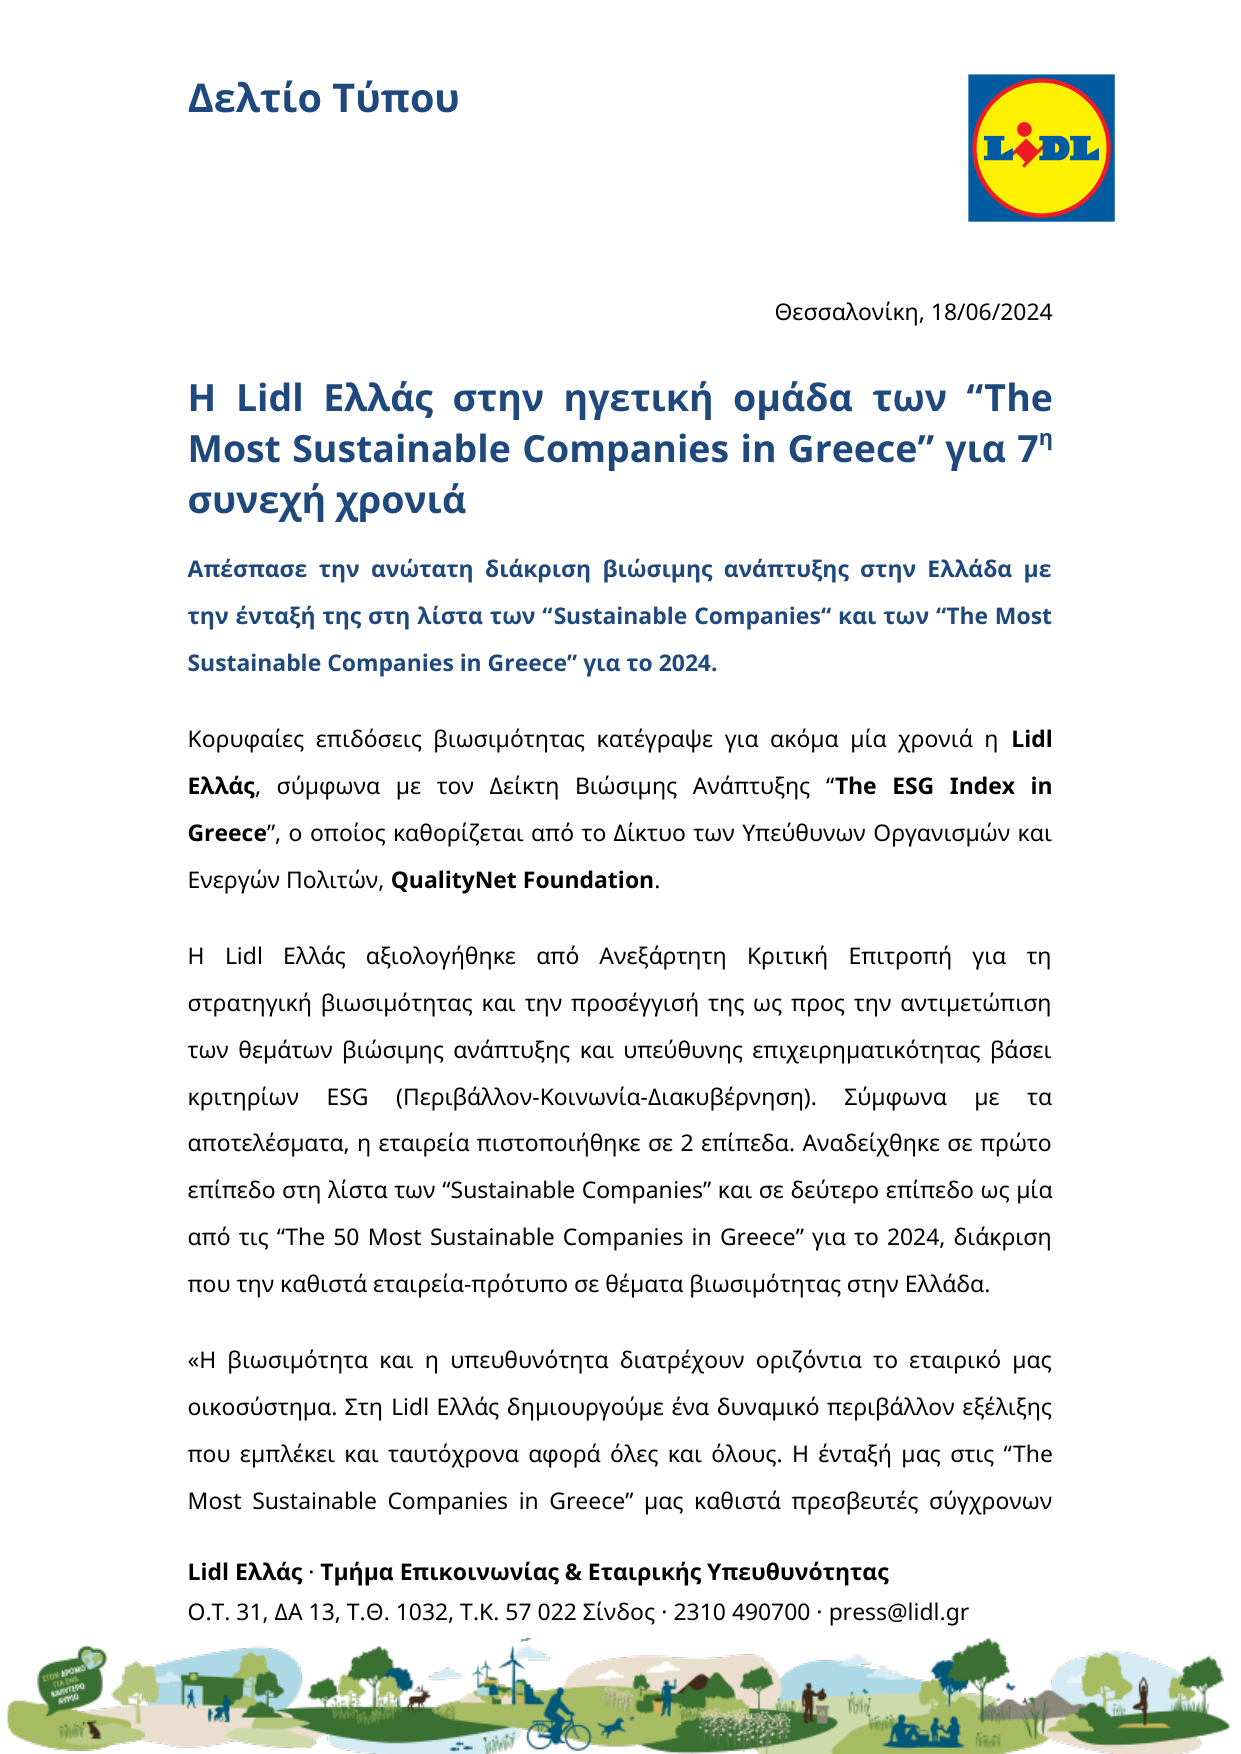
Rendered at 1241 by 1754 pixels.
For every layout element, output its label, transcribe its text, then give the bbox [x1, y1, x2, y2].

text Θεσσαλονίκη, 18/06/2024 [187, 296, 1053, 327]
text Η Lidl Ελλάς αξιολογήθηκε από Ανεξάρτητη Κριτική Επιτροπή για τη στρατηγική βιωσιμότητας και την προσέγγισή της ως προς την αντιμετώπιση των θεμάτων βιώσιμης ανάπτυξης και υπεύθυνης επιχειρηματικότητας βάσει κριτηρίων ESG (Περιβάλλον-Κοινωνία-Διακυβέρνηση). Σύμφωνα με τα αποτελέσματα, η εταιρεία πιστοποιήθηκε σε 2 επίπεδα. Αναδείχθηκε σε πρώτο επίπεδο στη λίστα των “Sustainable Companies” και σε δεύτερο επίπεδο ως μία από τις “The 50 Most Sustainable Companies in Greece” για το 2024, διάκριση που την καθιστά εταιρεία-πρότυπο σε θέματα βιωσιμότητας στην Ελλάδα. [187, 940, 1053, 1299]
picture [6, 1638, 1233, 1754]
text Απέσπασε την ανώτατη διάκριση βιώσιμης ανάπτυξης στην Ελλάδα με την ένταξή της στη λίστα των “Sustainable Companies“ και των “The Most Sustainable Companies in Greece” για το 2024. [187, 553, 1053, 678]
picture [967, 73, 1116, 223]
text Η Lidl Ελλάς στην ηγετική ομάδα των “Τhe Most Sustainable Companies in Greece” για 7η συνεχή χρονιά [187, 371, 1053, 524]
text Κορυφαίες επιδόσεις βιωσιμότητας κατέγραψε για ακόμα μία χρονιά η Lidl Ελλάς, σύμφωνα με τον Δείκτη Βιώσιμης Ανάπτυξης “The ESG Index in Greece”, ο οποίος καθορίζεται από το Δίκτυο των Υπεύθυνων Οργανισμών και Ενεργών Πολιτών, QualityNet Foundation. [187, 723, 1053, 895]
